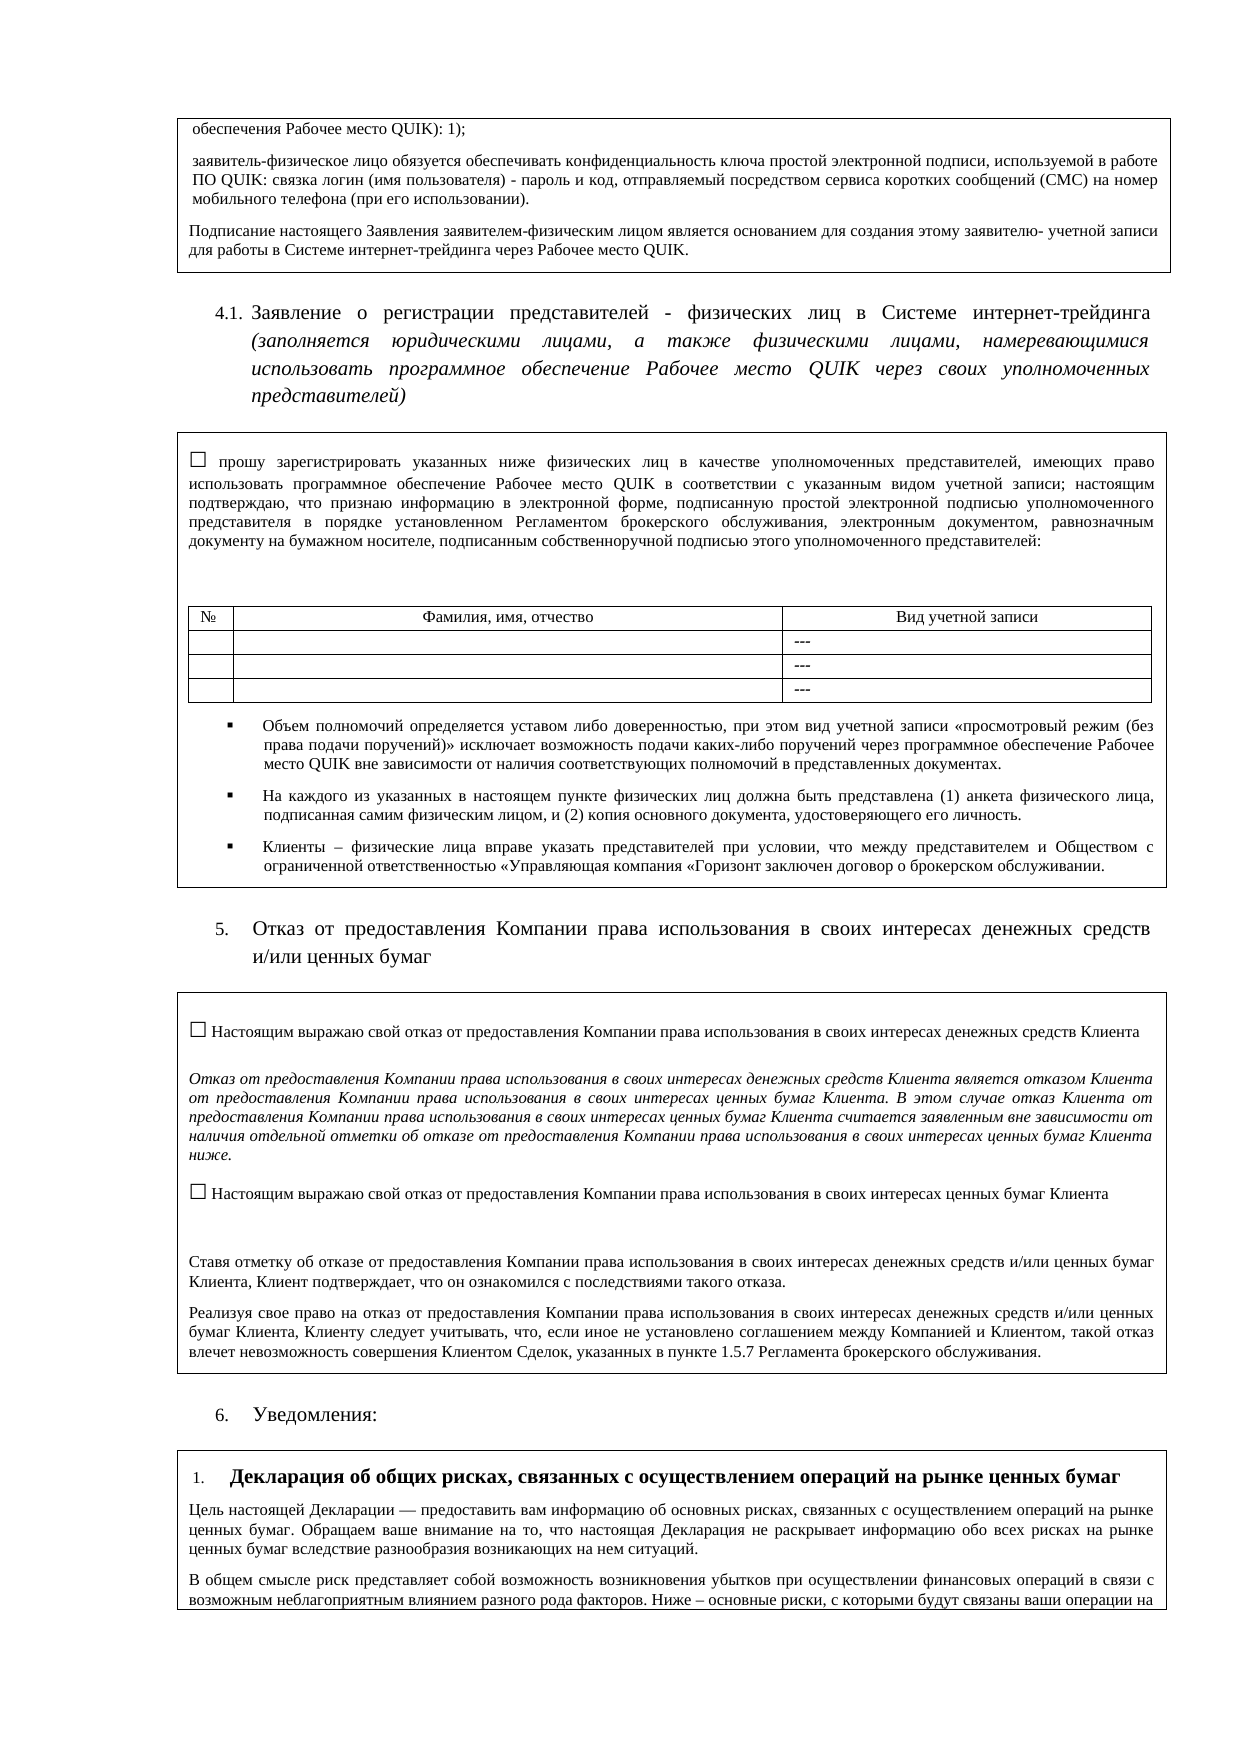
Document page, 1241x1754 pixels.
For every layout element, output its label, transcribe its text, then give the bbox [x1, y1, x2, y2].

list Заявление о регистрации представителей - физических лиц в Системе интернет-трейдинга (заполняется юридическими лицами, а также физическими лицами, намеревающимися использовать программное обеспечение Рабочее место QUIK через своих уполномоченных представителей) [215, 300, 1152, 407]
table_header Настоящим выражаю свой отказ от предоставления Компании права использования в своих интересах денежных средств Клиента Отказ от предоставления Компании права использования в своих интересах денежных средств Клиента является отказом Клиента от предоставления Компании права использования в своих интересах ценных бумаг Клиента. В этом случае отказ Клиента от предоставления Компании права использования в своих интересах ценных бумаг Клиента считается заявленным вне зависимости от наличия отдельной отметки об отказе от предоставления Компании права использования в своих интересах ценных бумаг Клиента ниже. Настоящим выражаю свой отказ от предоставления Компании права использования в своих интересах ценных бумаг Клиента Ставя отметку об отказе от предоставления Компании права использования в своих интересах денежных средств и/или ценных бумаг Клиента, Клиент подтверждает, что он ознакомился с последствиями такого отказа. Реализуя свое право на отказ от предоставления Компании права использования в своих интересах денежных средств и/или ценных бумаг Клиента, Клиенту следует учитывать, что, если иное не установлено соглашением между Компанией и Клиентом, такой отказ влечет невозможность совершения Клиентом Сделок, указанных в пункте 1.5.7 Регламента брокерского обслуживания. [178, 993, 1166, 1373]
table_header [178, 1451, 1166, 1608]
table_header прошу зарегистрировать указанных ниже физических лиц в качестве уполномоченных представителей, имеющих право использовать программное обеспечение Рабочее место QUIK в соответствии с указанным видом учетной записи; настоящим подтверждаю, что признаю информацию в электронной форме, подписанную простой электронной подписью уполномоченного представителя в порядке установленном Регламентом брокерского обслуживания, электронным документом, равнозначным документу на бумажном носителе, подписанным собственноручной подписью этого уполномоченного представителей: Объем полномочий определяется уставом либо доверенностью, при этом вид учетной записи «просмотровый режим (без права подачи поручений)» исключает возможность подачи каких-либо поручений через программное обеспечение Рабочее место QUIK вне зависимости от наличия соответствующих полномочий в представленных документах. На каждого из указанных в настоящем пункте физических лиц должна быть представлена (1) анкета физического лица, подписанная самим физическим лицом, и (2) копия основного документа, удостоверяющего его личность. Клиенты – физические лица вправе указать представителей при условии, что между представителем и Обществом с ограниченной ответственностью «Управляющая компания «Горизонт заключен договор о брокерском обслуживании. [178, 433, 1166, 887]
list Отказ от предоставления Компании права использования в своих интересах денежных средств и/или ценных бумаг [215, 916, 1152, 968]
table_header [178, 119, 1170, 272]
list Уведомления: [215, 1402, 1152, 1426]
